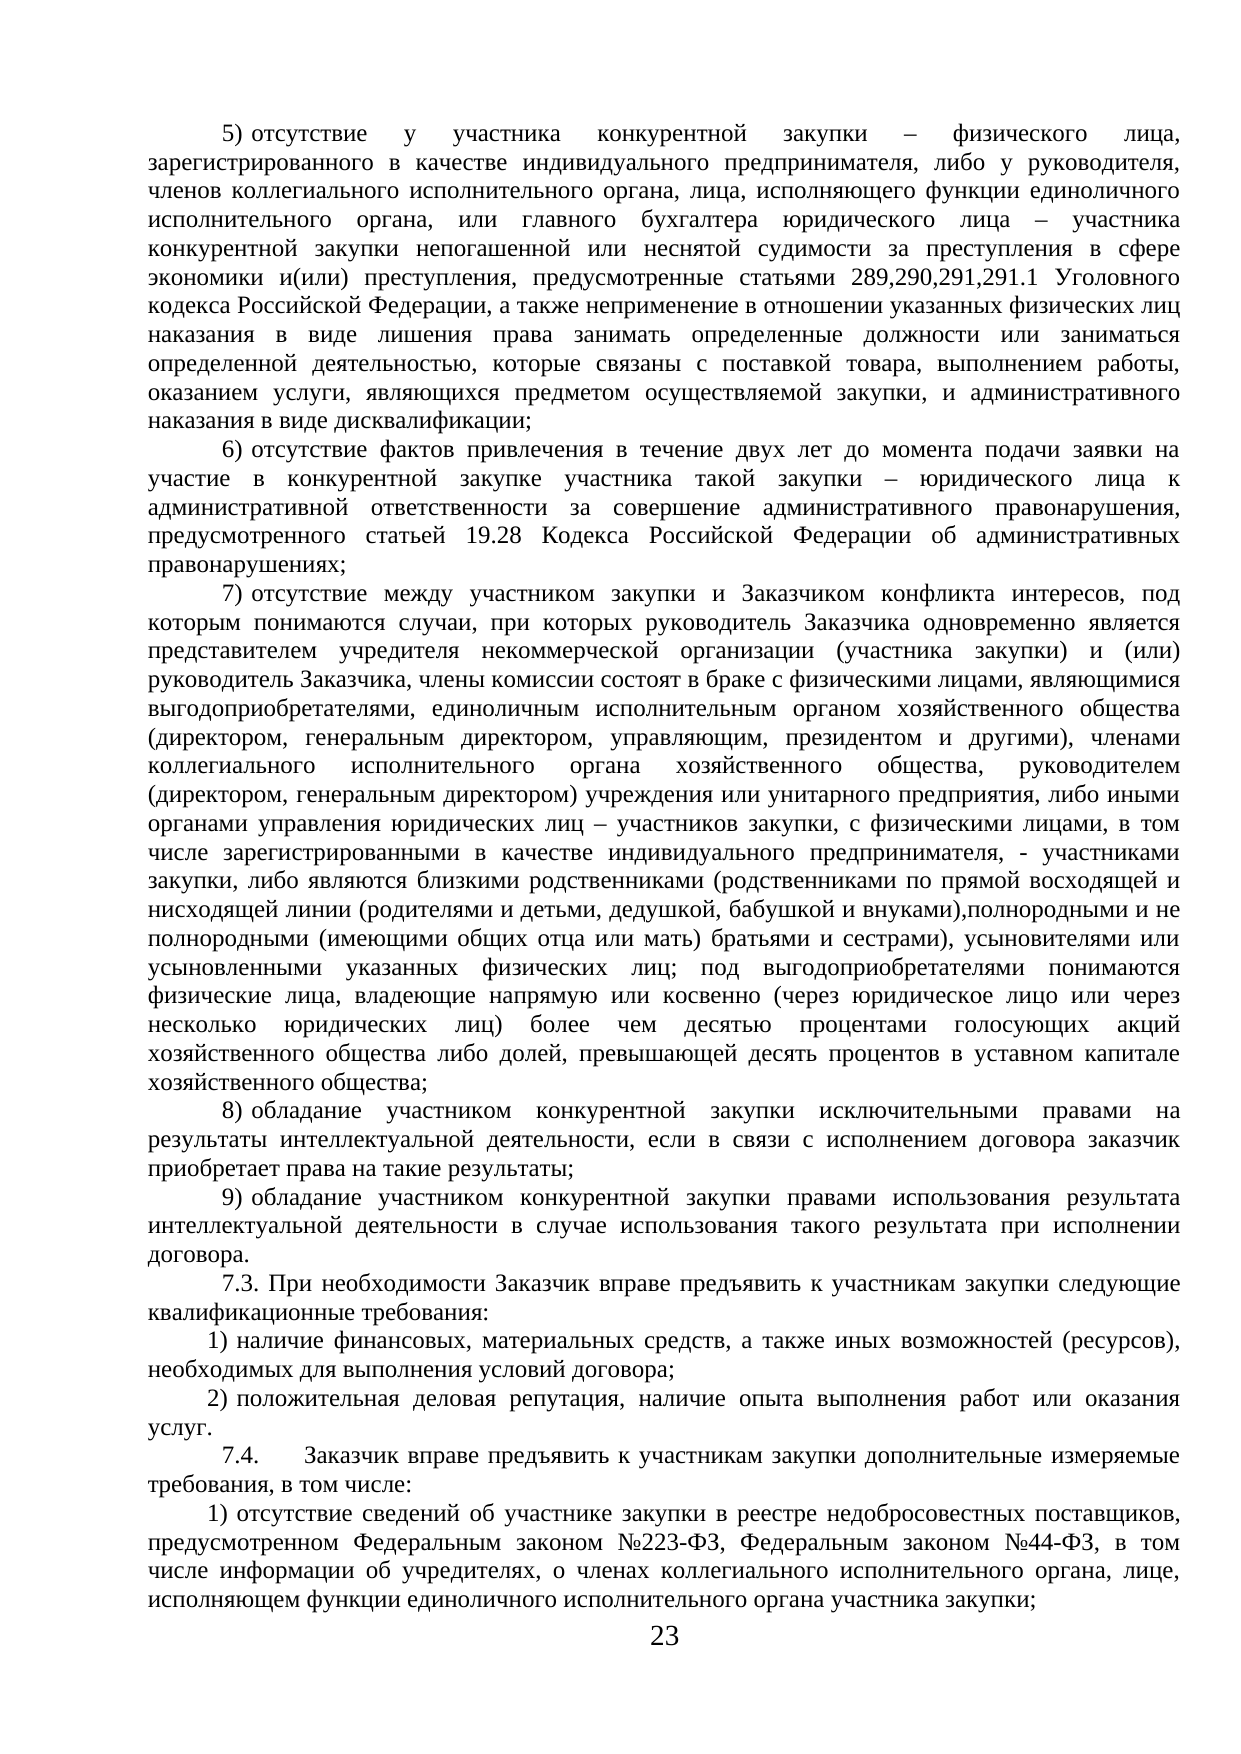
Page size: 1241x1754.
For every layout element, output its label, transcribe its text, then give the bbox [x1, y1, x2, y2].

text 7.3. При необходимости Заказчик вправе предъявить к участникам закупки следующие квалификационные требования: [148, 1268, 1181, 1326]
list отсутствие сведений об участнике закупки в реестре недобросовестных поставщиков, предусмотренном Федеральным законом №223-ФЗ, Федеральным законом №44-ФЗ, в том числе информации об учредителях, о членах коллегиального исполнительного органа, лице, исполняющем функции единоличного исполнительного органа участника закупки; [148, 1498, 1181, 1613]
list отсутствие фактов привлечения в течение двух лет до момента подачи заявки на участие в конкурентной закупке участника такой закупки – юридического лица к административной ответственности за совершение административного правонарушения, предусмотренного статьей 19.28 Кодекса Российской Федерации об административных правонарушениях; [148, 434, 1181, 578]
list обладание участником конкурентной закупки правами использования результата интеллектуальной деятельности в случае использования такого результата при исполнении договора. [148, 1182, 1181, 1268]
list отсутствие между участником закупки и Заказчиком конфликта интересов, под которым понимаются случаи, при которых руководитель Заказчика одновременно является представителем учредителя некоммерческой организации (участника закупки) и (или) руководитель Заказчика, члены комиссии состоят в браке с физическими лицами, являющимися выгодоприобретателями, единоличным исполнительным органом хозяйственного общества (директором, генеральным директором, управляющим, президентом и другими), членами коллегиального исполнительного органа хозяйственного общества, руководителем (директором, генеральным директором) учреждения или унитарного предприятия, либо иными органами управления юридических лиц – участников закупки, с физическими лицами, в том числе зарегистрированными в качестве индивидуального предпринимателя, - участниками закупки, либо являются близкими родственниками (родственниками по прямой восходящей и нисходящей линии (родителями и детьми, дедушкой, бабушкой и внуками),полнородными и не полнородными (имеющими общих отца или мать) братьями и сестрами), усыновителями или усыновленными указанных физических лиц; под выгодоприобретателями понимаются физические лица, владеющие напрямую или косвенно (через юридическое лицо или через несколько юридических лиц) более чем десятью процентами голосующих акций хозяйственного общества либо долей, превышающей десять процентов в уставном капитале хозяйственного общества; [148, 578, 1181, 1096]
list наличие финансовых, материальных средств, а также иных возможностей (ресурсов), необходимых для выполнения условий договора; [148, 1326, 1181, 1383]
list обладание участником конкурентной закупки исключительными правами на результаты интеллектуальной деятельности, если в связи с исполнением договора заказчик приобретает права на такие результаты; [148, 1096, 1181, 1182]
list Заказчик вправе предъявить к участникам закупки дополнительные измеряемые требования, в том числе: [148, 1441, 1181, 1498]
list положительная деловая репутация, наличие опыта выполнения работ или оказания услуг. [148, 1383, 1181, 1441]
list отсутствие у участника конкурентной закупки – физического лица, зарегистрированного в качестве индивидуального предпринимателя, либо у руководителя, членов коллегиального исполнительного органа, лица, исполняющего функции единоличного исполнительного органа, или главного бухгалтера юридического лица – участника конкурентной закупки непогашенной или неснятой судимости за преступления в сфере экономики и(или) преступления, предусмотренные статьями 289,290,291,291.1 Уголовного кодекса Российской Федерации, а также неприменение в отношении указанных физических лиц наказания в виде лишения права занимать определенные должности или заниматься определенной деятельностью, которые связаны с поставкой товара, выполнением работы, оказанием услуги, являющихся предметом осуществляемой закупки, и административного наказания в виде дисквалификации; [148, 118, 1181, 434]
